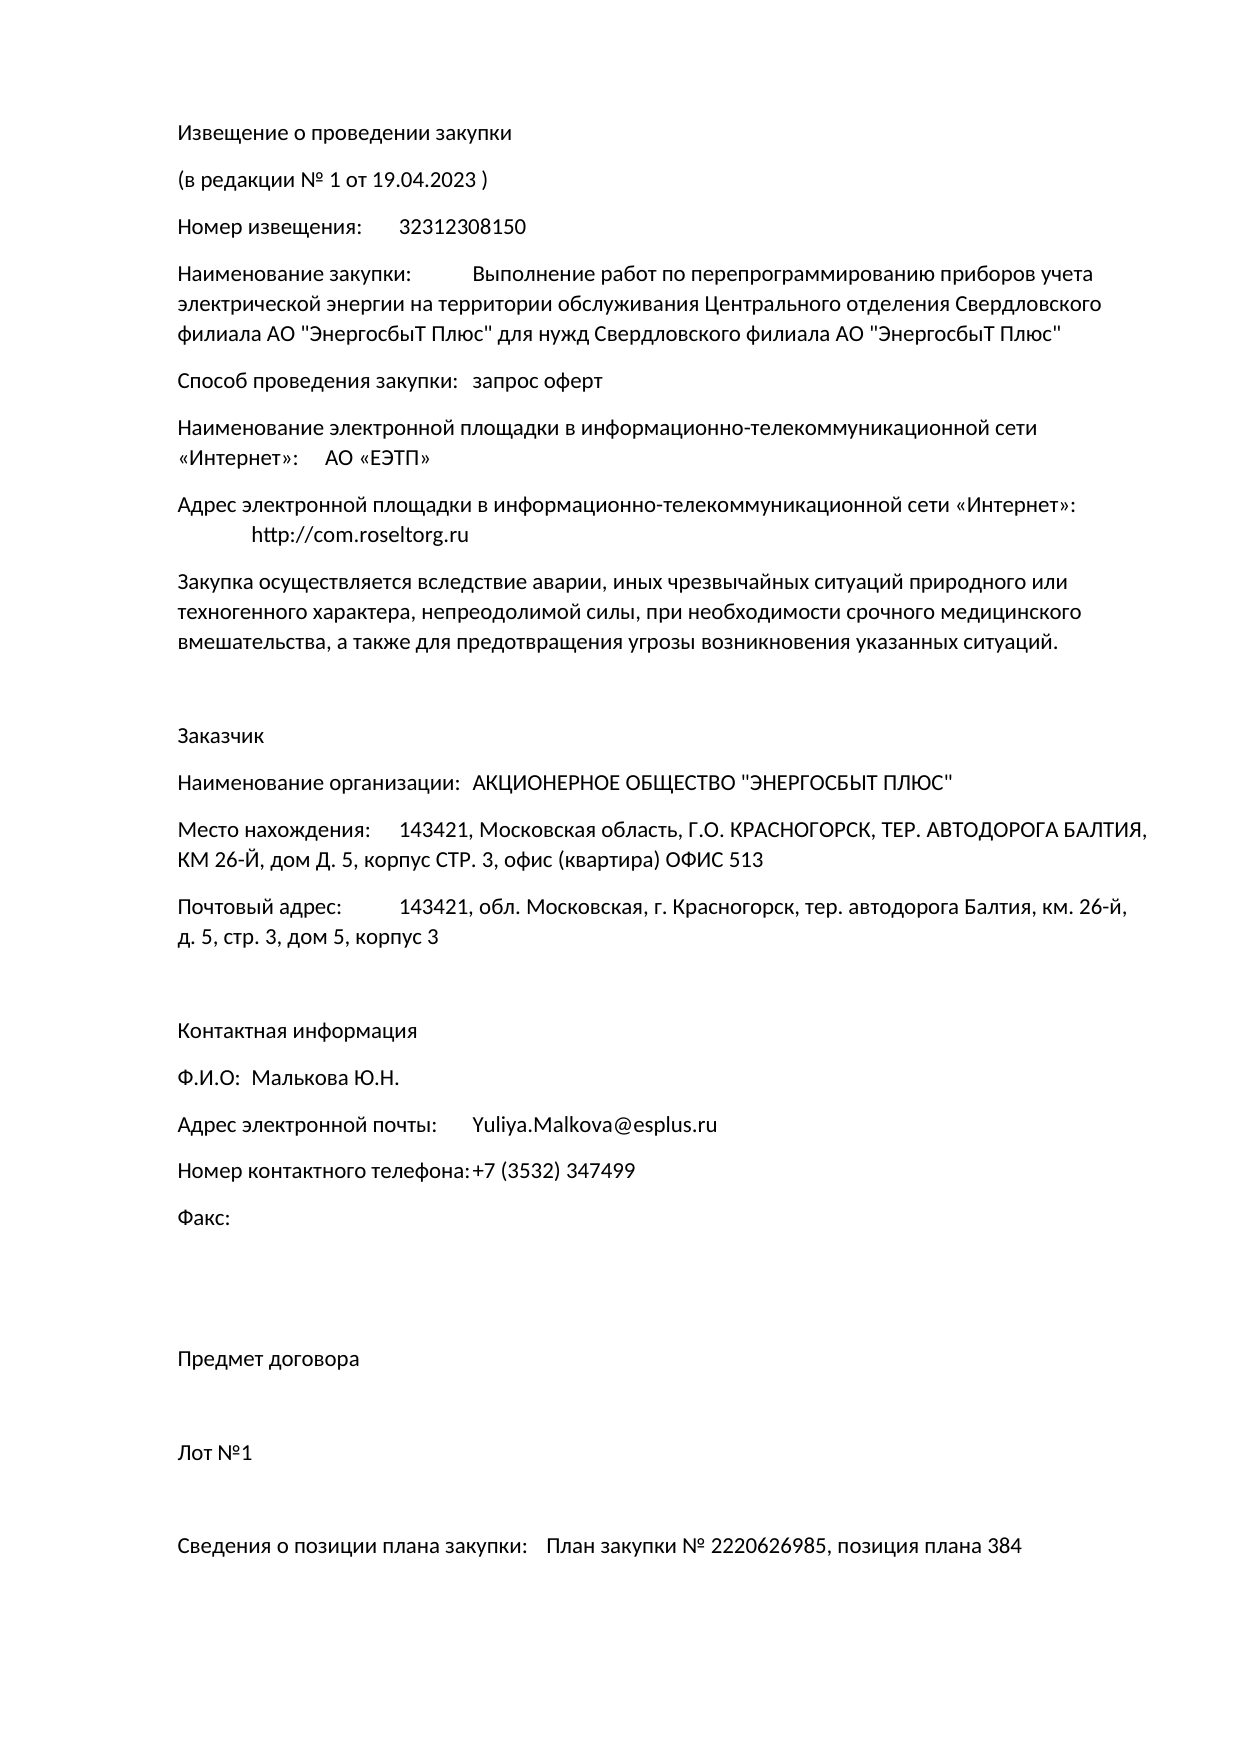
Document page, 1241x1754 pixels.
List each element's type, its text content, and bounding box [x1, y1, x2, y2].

text (в редакции № 1 от 19.04.2023 ) [177, 165, 1152, 193]
text Извещение о проведении закупки [177, 118, 1152, 146]
text Адрес электронной почты: Yuliya.Malkova@esplus.ru [177, 1110, 1152, 1138]
text Заказчик [177, 721, 1152, 749]
text Наименование электронной площадки в информационно-телекоммуникационной сети «Интернет»: АО «ЕЭТП» [177, 413, 1152, 471]
text Контактная информация [177, 1016, 1152, 1044]
text Лот №1 [177, 1438, 1152, 1466]
text Факс: [177, 1203, 1152, 1232]
text Номер контактного телефона: +7 (3532) 347499 [177, 1157, 1152, 1185]
text Предмет договора [177, 1344, 1152, 1372]
text Способ проведения закупки: запрос оферт [177, 366, 1152, 394]
text Ф.И.О: Малькова Ю.Н. [177, 1063, 1152, 1091]
text Место нахождения: 143421, Московская область, Г.О. КРАСНОГОРСК, ТЕР. АВТОДОРОГА БАЛТИЯ, КМ 26-Й, дом Д. 5, корпус СТР. 3, офис (квартира) ОФИС 513 [177, 815, 1152, 873]
text Сведения о позиции плана закупки: План закупки № 2220626985, позиция плана 384 [177, 1532, 1152, 1560]
text Номер извещения: 32312308150 [177, 212, 1152, 240]
text Наименование закупки: Выполнение работ по перепрограммированию приборов учета электрической энергии на территории обслуживания Центрального отделения Свердловского филиала АО "ЭнергосбыТ Плюс" для нужд Свердловского филиала АО "ЭнергосбыТ Плюс" [177, 259, 1152, 347]
text Закупка осуществляется вследствие аварии, иных чрезвычайных ситуаций природного или техногенного характера, непреодолимой силы, при необходимости срочного медицинского вмешательства, а также для предотвращения угрозы возникновения указанных ситуаций. [177, 567, 1152, 656]
text Наименование организации: АКЦИОНЕРНОЕ ОБЩЕСТВО "ЭНЕРГОСБЫТ ПЛЮС" [177, 768, 1152, 796]
text Почтовый адрес: 143421, обл. Московская, г. Красногорск, тер. автодорога Балтия, км. 26-й, д. 5, стр. 3, дом 5, корпус 3 [177, 892, 1152, 950]
text Адрес электронной площадки в информационно-телекоммуникационной сети «Интернет»: http://com.roseltorg.ru [177, 490, 1152, 548]
